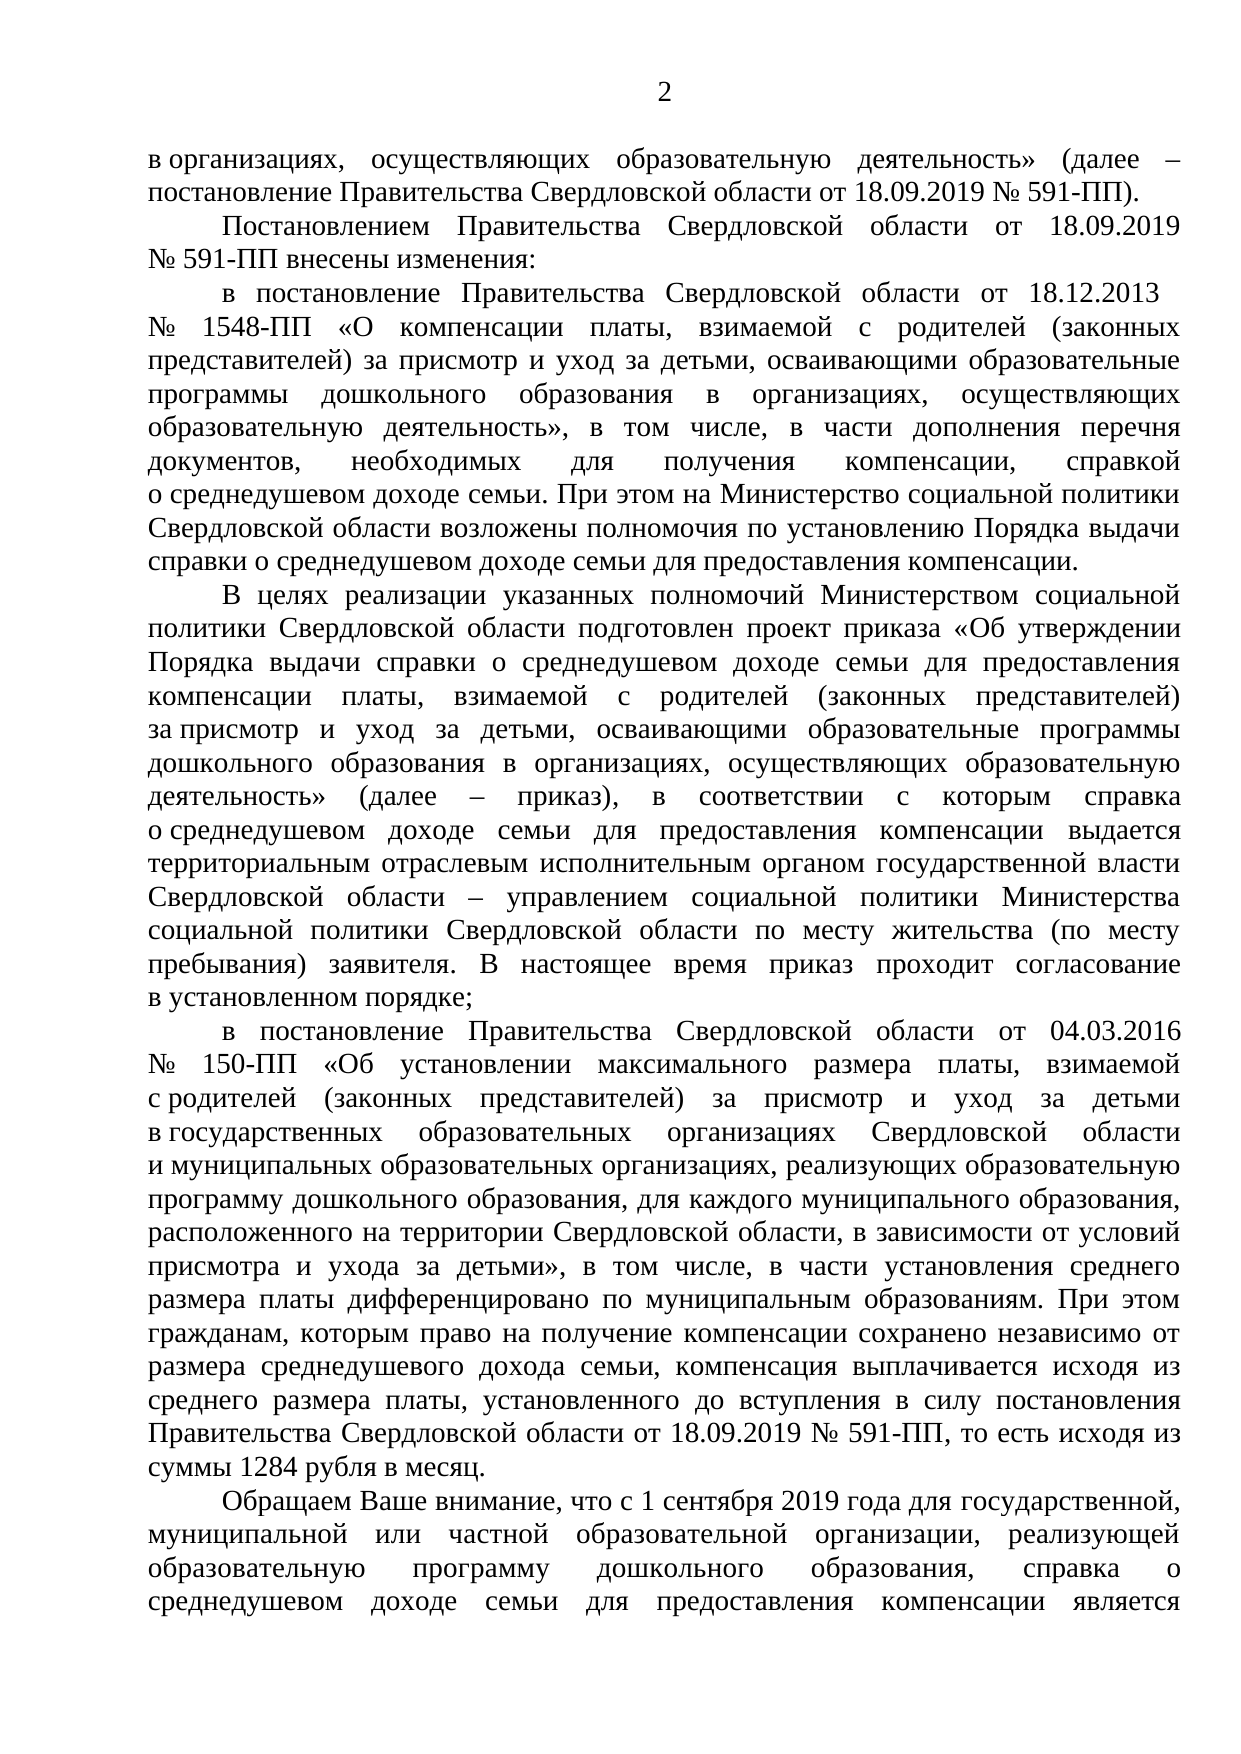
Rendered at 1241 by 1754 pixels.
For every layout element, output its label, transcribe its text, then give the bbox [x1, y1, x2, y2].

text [148, 141, 1181, 208]
text в постановление Правительства Свердловской области от 18.12.2013 № 1548-ПП «О компенсации платы, взимаемой с родителей (законных представителей) за присмотр и уход за детьми, осваивающими образовательные программы дошкольного образования в организациях, осуществляющих образовательную деятельность», в том числе, в части дополнения перечня документов, необходимых для получения компенсации, справкой о среднедушевом доходе семьи. При этом на Министерство социальной политики Свердловской области возложены полномочия по установлению Порядка выдачи справки о среднедушевом доходе семьи для предоставления компенсации. [148, 275, 1181, 577]
text в постановление Правительства Свердловской области от 04.03.2016 № 150-ПП «Об установлении максимального размера платы, взимаемой с родителей (законных представителей) за присмотр и уход за детьми в государственных образовательных организациях Свердловской области и муниципальных образовательных организациях, реализующих образовательную программу дошкольного образования, для каждого муниципального образования, расположенного на территории Свердловской области, в зависимости от условий присмотра и ухода за детьми», в том числе, в части установления среднего размера платы дифференцировано по муниципальным образованиям. При этом гражданам, которым право на получение компенсации сохранено независимо от размера среднедушевого дохода семьи, компенсация выплачивается исходя из среднего размера платы, установленного до вступления в силу постановления Правительства Свердловской области от 18.09.2019 № 591-ПП, то есть исходя из суммы 1284 рубля в месяц. [148, 1013, 1181, 1483]
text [148, 1550, 1181, 1617]
text Постановлением Правительства Свердловской области от 18.09.2019 № 591-ПП внесены изменения: [148, 208, 1181, 275]
text В целях реализации указанных полномочий Министерством социальной политики Свердловской области подготовлен проект приказа «Об утверждении Порядка выдачи справки о среднедушевом доходе семьи для предоставления компенсации платы, взимаемой с родителей (законных представителей) за присмотр и уход за детьми, осваивающими образовательные программы дошкольного образования в организациях, осуществляющих образовательную деятельность» (далее – приказ), в соответствии с которым справка о среднедушевом доходе семьи для предоставления компенсации выдается территориальным отраслевым исполнительным органом государственной власти Свердловской области – управлением социальной политики Министерства социальной политики Свердловской области по месту жительства (по месту пребывания) заявителя. В настоящее время приказ проходит согласование в установленном порядке; [148, 577, 1181, 1013]
